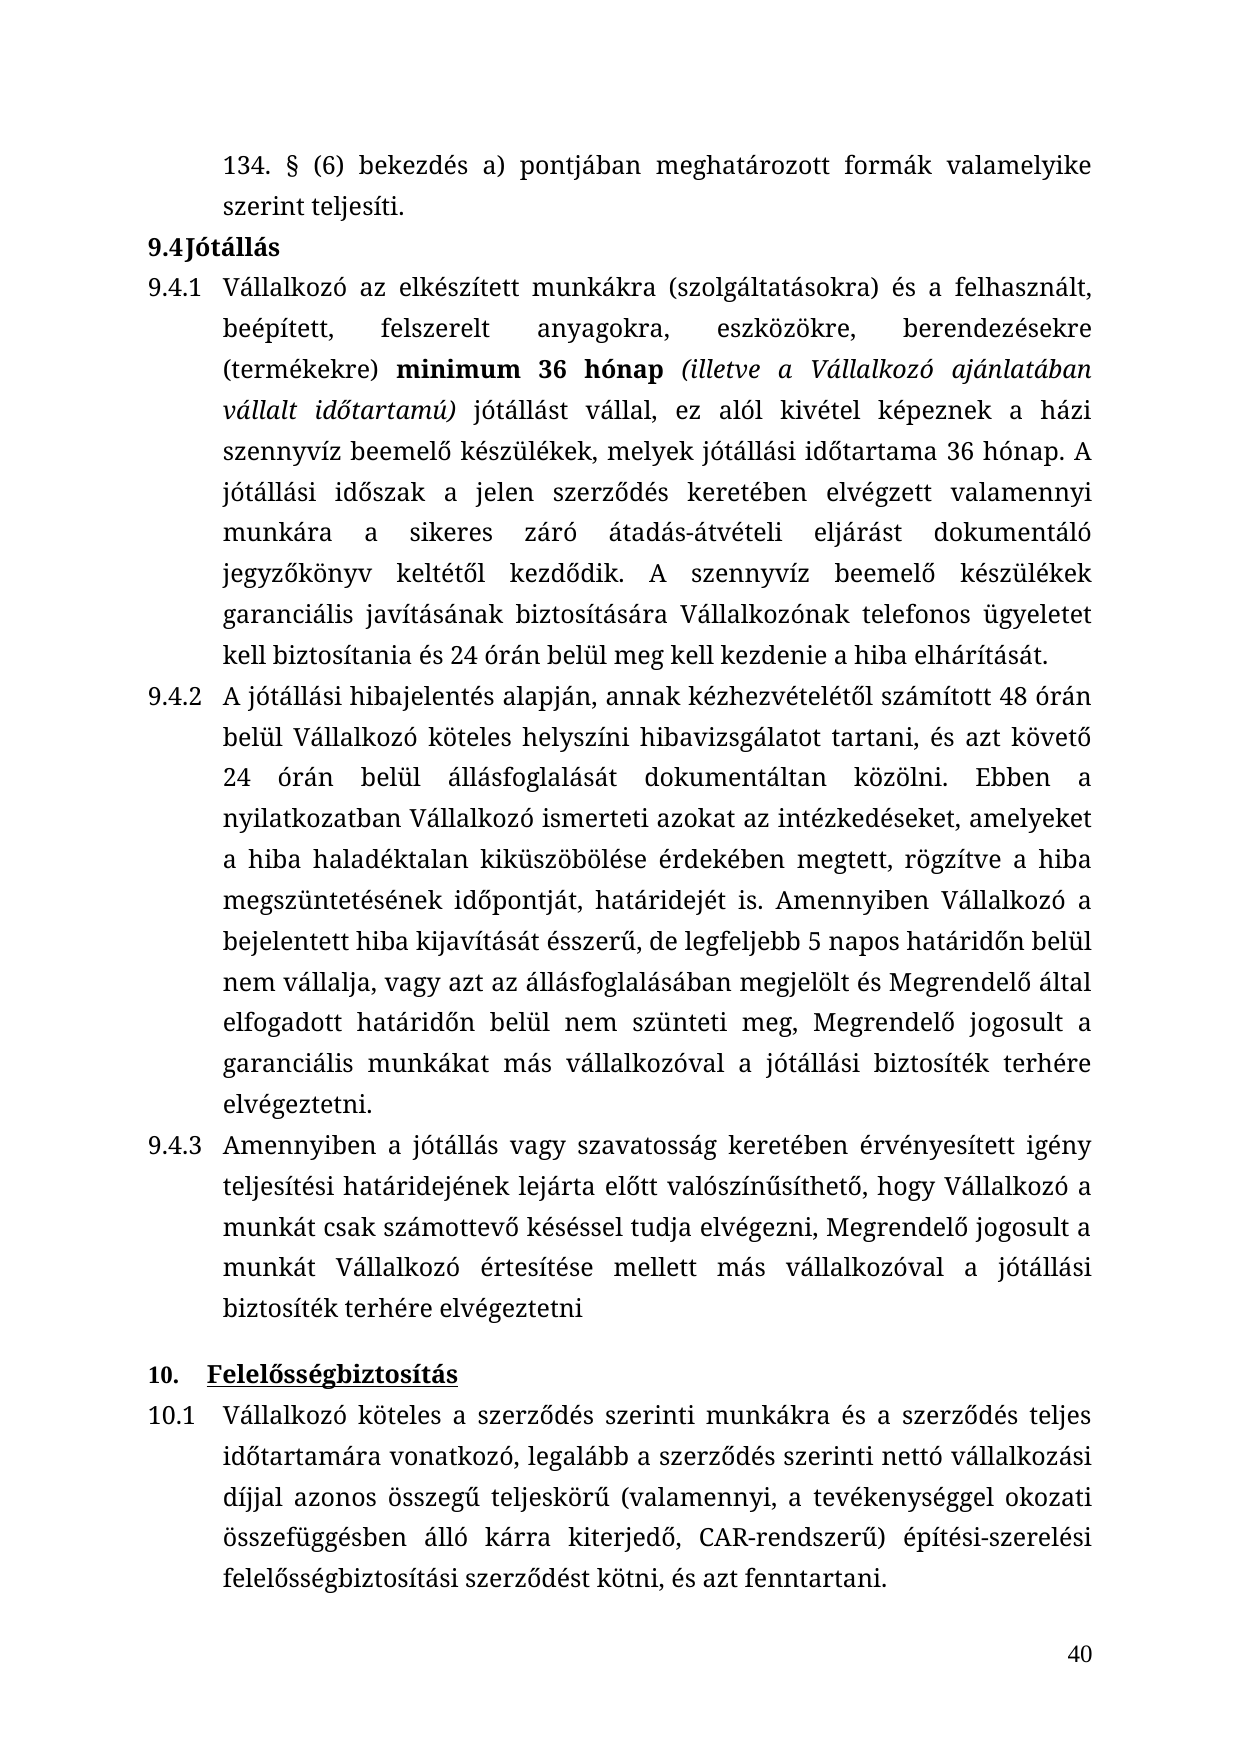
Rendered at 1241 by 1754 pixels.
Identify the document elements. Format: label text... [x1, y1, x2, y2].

list Amennyiben a jótállás vagy szavatosság keretében érvényesített igény teljesítési határidejének lejárta előtt valószínűsíthető, hogy Vállalkozó a munkát csak számottevő késéssel tudja elvégezni, Megrendelő jogosult a munkát Vállalkozó értesítése mellett más vállalkozóval a jótállási biztosíték terhére elvégeztetni [148, 1128, 1093, 1325]
list A jótállási hibajelentés alapján, annak kézhezvételétől számított 48 órán belül Vállalkozó köteles helyszíni hibavizsgálatot tartani, és azt követő 24 órán belül állásfoglalását dokumentáltan közölni. Ebben a nyilatkozatban Vállalkozó ismerteti azokat az intézkedéseket, amelyeket a hiba haladéktalan kiküszöbölése érdekében megtett, rögzítve a hiba megszüntetésének időpontját, határidejét is. Amennyiben Vállalkozó a bejelentett hiba kijavítását ésszerű, de legfeljebb 5 napos határidőn belül nem vállalja, vagy azt az állásfoglalásában megjelölt és Megrendelő által elfogadott határidőn belül nem szünteti meg, Megrendelő jogosult a garanciális munkákat más vállalkozóval a jótállási biztosíték terhére elvégeztetni. [148, 678, 1093, 1121]
list Vállalkozó az elkészített munkákra (szolgáltatásokra) és a felhasznált, beépített, felszerelt anyagokra, eszközökre, berendezésekre (termékekre) minimum 36 hónap (illetve a Vállalkozó ajánlatában vállalt időtartamú) jótállást vállal, ez alól kivétel képeznek a házi szennyvíz beemelő készülékek, melyek jótállási időtartama 36 hónap. A jótállási időszak a jelen szerződés keretében elvégzett valamennyi munkára a sikeres záró átadás-átvételi eljárást dokumentáló jegyzőkönyv keltétől kezdődik. A szennyvíz beemelő készülékek garanciális javításának biztosítására Vállalkozónak telefonos ügyeletet kell biztosítania és 24 órán belül meg kell kezdenie a hiba elhárítását. [148, 270, 1093, 672]
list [148, 148, 1093, 222]
list Vállalkozó köteles a szerződés szerinti munkákra és a szerződés teljes időtartamára vonatkozó, legalább a szerződés szerinti nettó vállalkozási díjjal azonos összegű teljeskörű (valamennyi, a tevékenységgel okozati összefüggésben álló kárra kiterjedő, CAR-rendszerű) építési-szerelési felelősségbiztosítási szerződést kötni, és azt fenntartani. [148, 1398, 1093, 1595]
list Jótállás [148, 229, 1093, 263]
list Felelősségbiztosítás [148, 1357, 1093, 1391]
